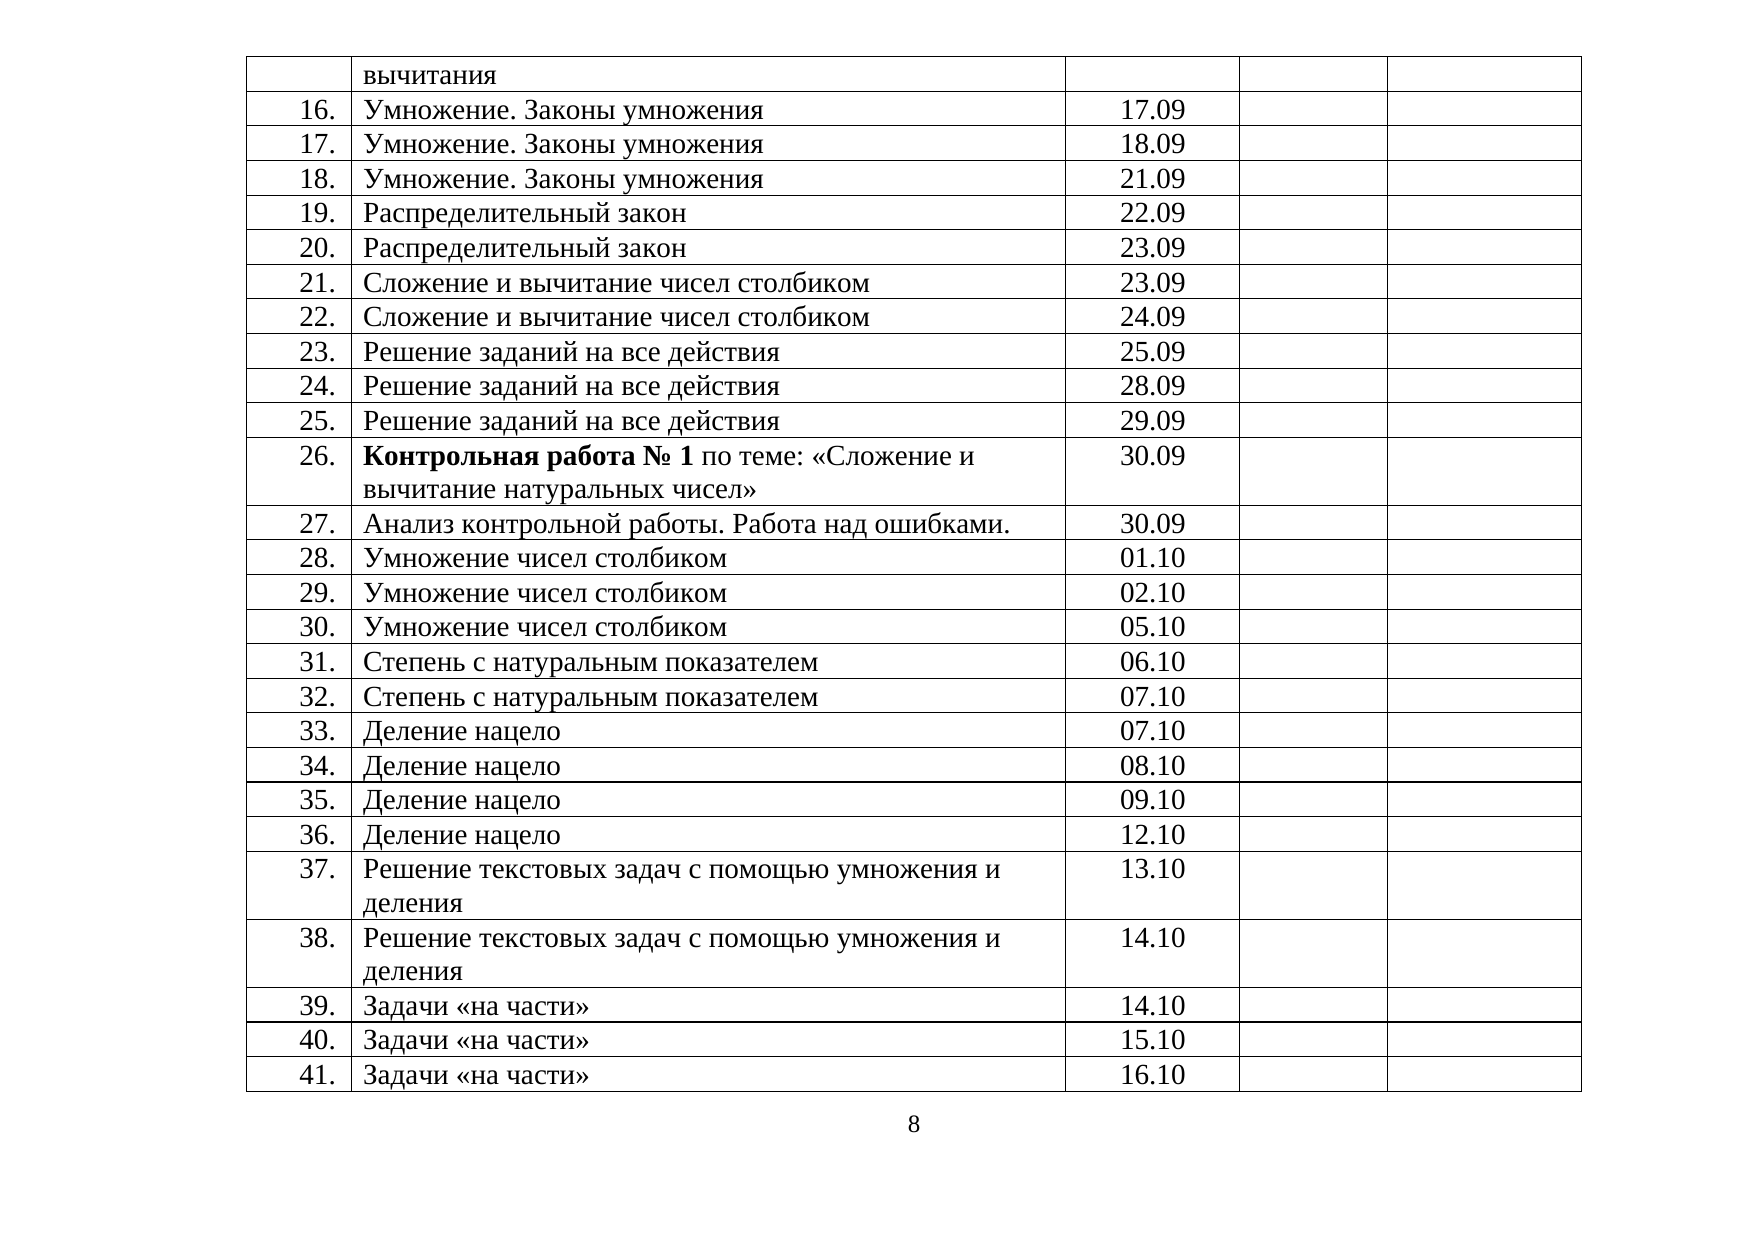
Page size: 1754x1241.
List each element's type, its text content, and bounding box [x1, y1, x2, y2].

table_cell [1240, 57, 1387, 91]
table_cell [247, 713, 351, 747]
table_cell 05.10 [1066, 610, 1239, 643]
table_cell [1388, 748, 1581, 781]
table_cell [1240, 988, 1387, 1021]
table_cell [1388, 438, 1581, 505]
table_cell [1240, 920, 1387, 987]
table_cell [1388, 920, 1581, 987]
table_cell Степень с натуральным показателем [352, 644, 1065, 678]
table_cell 30.09 [1066, 506, 1239, 539]
table_cell [1240, 575, 1387, 608]
table_cell [1240, 230, 1387, 264]
table_cell [247, 988, 351, 1021]
table_cell 01.10 [1066, 540, 1239, 574]
table_cell Решение заданий на все действия [352, 369, 1065, 402]
table_cell 08.10 [1066, 748, 1239, 781]
table_cell 06.10 [1066, 644, 1239, 678]
table_cell Решение текстовых задач с помощью умножения и деления [352, 852, 1065, 919]
table_cell 23.09 [1066, 265, 1239, 298]
table_cell [1388, 540, 1581, 574]
table_cell [247, 299, 351, 333]
table_cell 16.10 [1066, 1057, 1239, 1091]
table_cell [247, 748, 351, 781]
table_cell [1388, 369, 1581, 402]
table_cell [1388, 783, 1581, 816]
table_cell [1240, 817, 1387, 851]
table_cell [1240, 369, 1387, 402]
table_cell [1388, 126, 1581, 160]
table_cell [247, 644, 351, 678]
table_cell [1240, 334, 1387, 367]
table_cell Степень с натуральным показателем [352, 679, 1065, 712]
table_cell 02.10 [1066, 575, 1239, 608]
table_cell [247, 57, 351, 91]
table_cell [1240, 1023, 1387, 1056]
table_cell Умножение чисел столбиком [352, 575, 1065, 608]
table_cell [1388, 713, 1581, 747]
table_cell [1388, 506, 1581, 539]
table_cell 15.10 [1066, 1023, 1239, 1056]
table_cell Решение заданий на все действия [352, 403, 1065, 437]
table_cell [247, 1057, 351, 1091]
table_cell [1388, 299, 1581, 333]
table_cell 25.09 [1066, 334, 1239, 367]
table_cell [1388, 161, 1581, 194]
table_cell Деление нацело [352, 783, 1065, 816]
table_cell [1240, 506, 1387, 539]
table_cell [1388, 988, 1581, 1021]
table_cell [1388, 334, 1581, 367]
table_cell [1388, 230, 1581, 264]
table_cell Анализ контрольной работы. Работа над ошибками. [352, 506, 1065, 539]
table_cell [1388, 1023, 1581, 1056]
table_cell [247, 506, 351, 539]
table_cell Деление нацело [352, 713, 1065, 747]
table_cell [1388, 92, 1581, 125]
table_cell [247, 679, 351, 712]
table_cell [247, 265, 351, 298]
table_cell Распределительный закон [352, 196, 1065, 229]
table_cell 17.09 [1066, 92, 1239, 125]
table_cell 14.10 [1066, 988, 1239, 1021]
table_cell 21.09 [1066, 161, 1239, 194]
table_cell [1388, 610, 1581, 643]
table_cell [1240, 299, 1387, 333]
table_cell Деление нацело [352, 817, 1065, 851]
table_cell [1240, 126, 1387, 160]
table_cell [247, 540, 351, 574]
table_cell [247, 161, 351, 194]
table_cell [247, 334, 351, 367]
table_cell [1240, 196, 1387, 229]
table_cell [1388, 817, 1581, 851]
table_cell [247, 92, 351, 125]
table_cell 16.09 [1066, 57, 1239, 91]
table_cell [1240, 610, 1387, 643]
table_cell [247, 575, 351, 608]
table_cell Деление нацело [352, 748, 1065, 781]
table_cell 28.09 [1066, 369, 1239, 402]
table_cell Умножение чисел столбиком [352, 540, 1065, 574]
table_cell Умножение чисел столбиком [352, 610, 1065, 643]
table_cell Контрольная работа № 1 по теме: «Сложение и вычитание натуральных чисел» [352, 438, 1065, 505]
table_cell [1240, 713, 1387, 747]
table_cell [1240, 403, 1387, 437]
table_cell 24.09 [1066, 299, 1239, 333]
table_cell 12.10 [1066, 817, 1239, 851]
table_cell [1240, 852, 1387, 919]
table_cell [247, 230, 351, 264]
table_cell 18.09 [1066, 126, 1239, 160]
table_cell [1240, 783, 1387, 816]
table_cell [1240, 92, 1387, 125]
table_cell [247, 852, 351, 919]
table_cell [1240, 540, 1387, 574]
table_cell [1388, 679, 1581, 712]
table_cell [247, 369, 351, 402]
table_cell [1388, 644, 1581, 678]
table_cell [1240, 679, 1387, 712]
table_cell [352, 57, 1065, 91]
table_cell 22.09 [1066, 196, 1239, 229]
table_cell [247, 920, 351, 987]
table_cell [247, 817, 351, 851]
table_cell [247, 1023, 351, 1056]
table_cell [247, 196, 351, 229]
table_cell [247, 783, 351, 816]
table_cell Умножение. Законы умножения [352, 126, 1065, 160]
table_cell Умножение. Законы умножения [352, 92, 1065, 125]
table_cell [1240, 1057, 1387, 1091]
table_cell [1388, 852, 1581, 919]
table_cell Распределительный закон [352, 230, 1065, 264]
table_cell 07.10 [1066, 713, 1239, 747]
table_cell [1388, 57, 1581, 91]
table_cell [247, 438, 351, 505]
table_cell [247, 610, 351, 643]
table_cell 23.09 [1066, 230, 1239, 264]
table_cell [247, 403, 351, 437]
table_cell [1240, 265, 1387, 298]
table_cell Сложение и вычитание чисел столбиком [352, 265, 1065, 298]
table_cell [1388, 575, 1581, 608]
table_cell 14.10 [1066, 920, 1239, 987]
table_cell [1388, 196, 1581, 229]
table_cell [1240, 748, 1387, 781]
table_cell 07.10 [1066, 679, 1239, 712]
table_cell Задачи «на части» [352, 1057, 1065, 1091]
table_cell 09.10 [1066, 783, 1239, 816]
table_cell 29.09 [1066, 403, 1239, 437]
table_cell Решение заданий на все действия [352, 334, 1065, 367]
table_cell Задачи «на части» [352, 1023, 1065, 1056]
table_cell [1240, 161, 1387, 194]
table_cell 30.09 [1066, 438, 1239, 505]
table_cell Решение текстовых задач с помощью умножения и деления [352, 920, 1065, 987]
table_cell [1388, 265, 1581, 298]
table_cell [1388, 403, 1581, 437]
table_cell [1388, 1057, 1581, 1091]
table_cell Задачи «на части» [352, 988, 1065, 1021]
table_cell 13.10 [1066, 852, 1239, 919]
table_cell [1240, 438, 1387, 505]
table_cell Умножение. Законы умножения [352, 161, 1065, 194]
table_cell [247, 126, 351, 160]
table_cell [1240, 644, 1387, 678]
table_cell Сложение и вычитание чисел столбиком [352, 299, 1065, 333]
